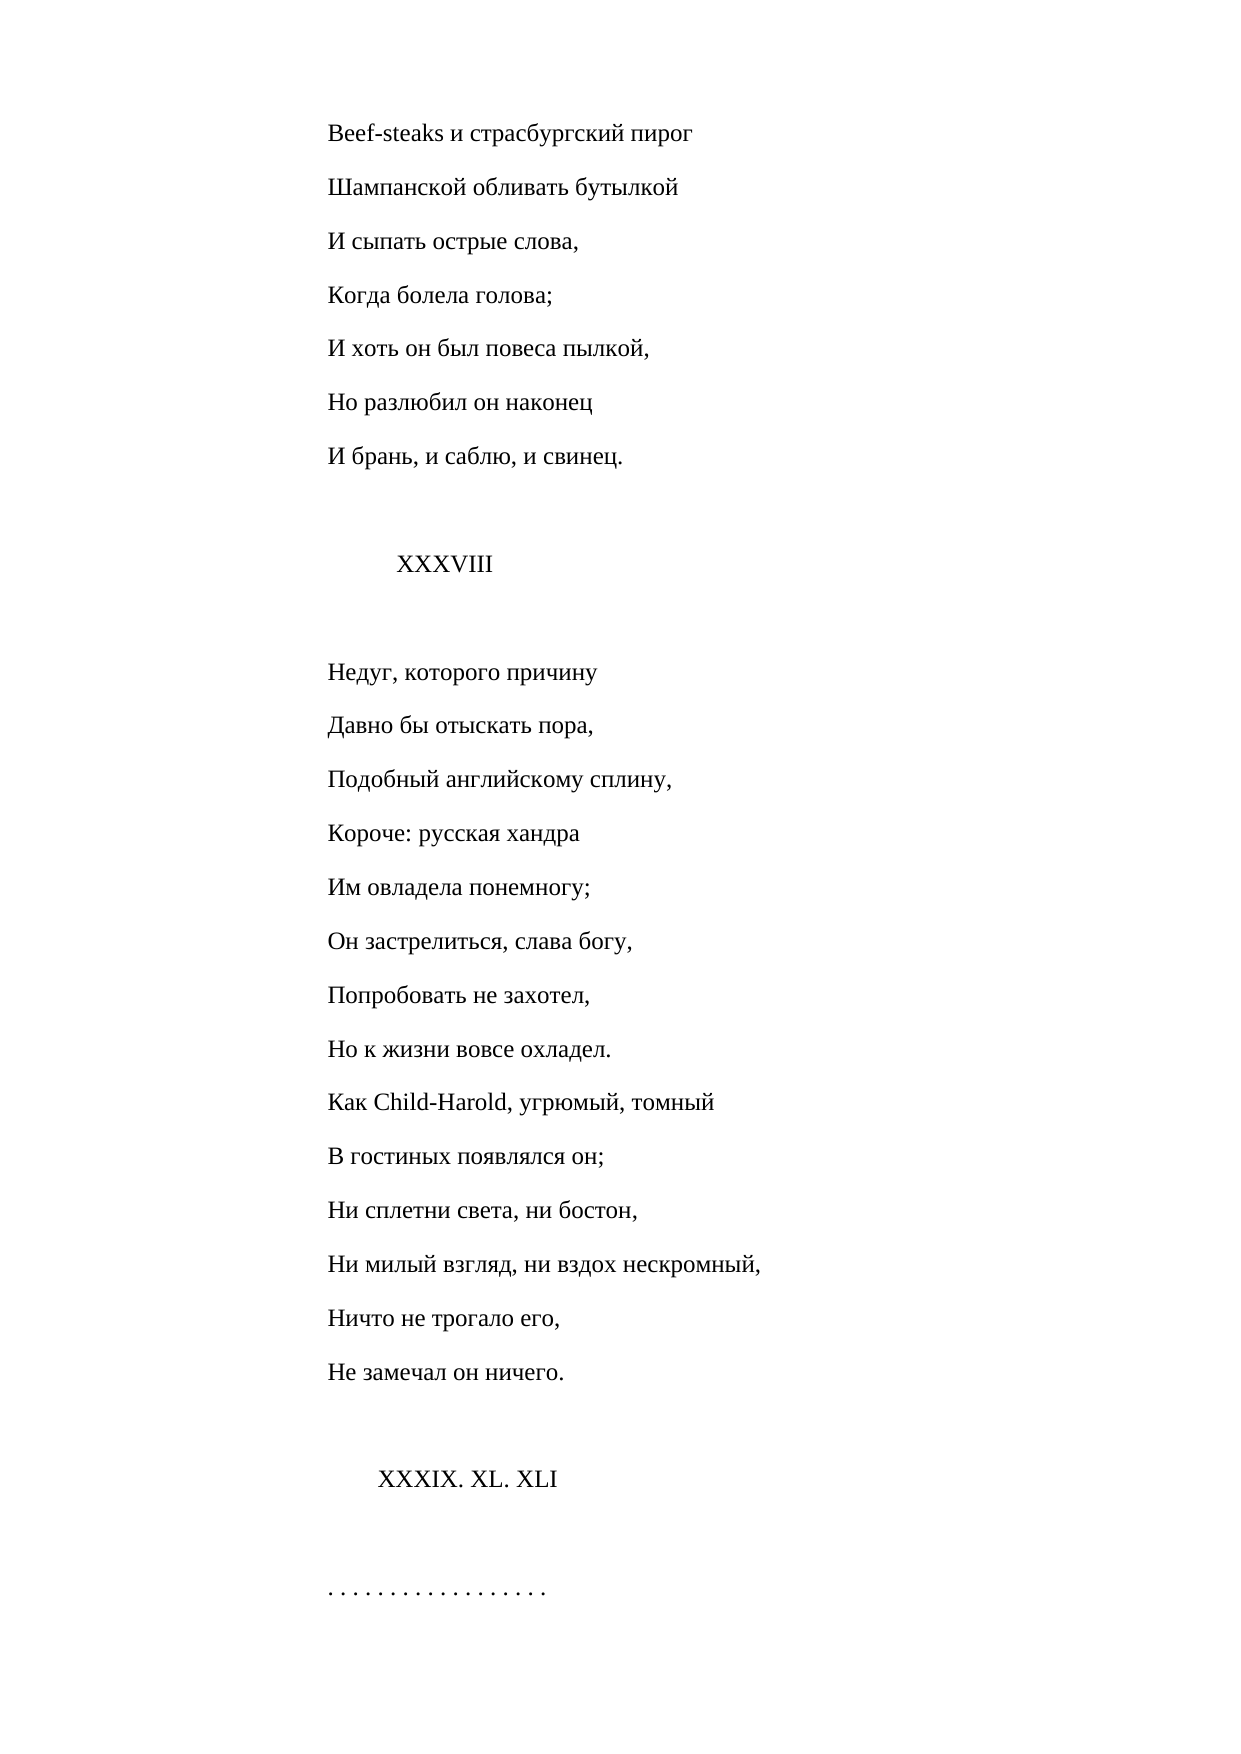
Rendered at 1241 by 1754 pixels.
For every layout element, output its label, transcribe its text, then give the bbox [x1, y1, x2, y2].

text XXXVIII [177, 549, 1152, 578]
text Шампанской обливать бутылкой [177, 172, 1152, 201]
text И брань, и саблю, и свинец. [177, 441, 1152, 470]
text Ни сплетни света, ни бостон, [177, 1195, 1152, 1224]
text Но к жизни вовсе охладел. [177, 1034, 1152, 1062]
text Подобный английскому сплину, [177, 764, 1152, 793]
text Он застрелиться, слава богу, [177, 926, 1152, 955]
text Не замечал он ничего. [177, 1357, 1152, 1386]
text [177, 1572, 1152, 1601]
text Давно бы отыскать пора, [177, 711, 1152, 739]
text Как Child-Harold, угрюмый, томный [177, 1087, 1152, 1116]
text И хоть он был повеса пылкой, [177, 333, 1152, 362]
text И сыпать острые слова, [177, 226, 1152, 254]
text Короче: русская хандра [177, 818, 1152, 847]
text XXXIX. ХL. ХLI [177, 1464, 1152, 1493]
text Когда болела голова; [177, 280, 1152, 308]
text Ни милый взгляд, ни вздох нескромный, [177, 1249, 1152, 1278]
text Недуг, которого причину [177, 657, 1152, 685]
text Но разлюбил он наконец [177, 387, 1152, 416]
text Им овладела понемногу; [177, 872, 1152, 901]
text В гостиных появлялся он; [177, 1141, 1152, 1170]
text Попробовать не захотел, [177, 980, 1152, 1008]
text Ничто не трогало его, [177, 1303, 1152, 1332]
text Beef-stеаks и страсбургский пирог [177, 118, 1152, 147]
